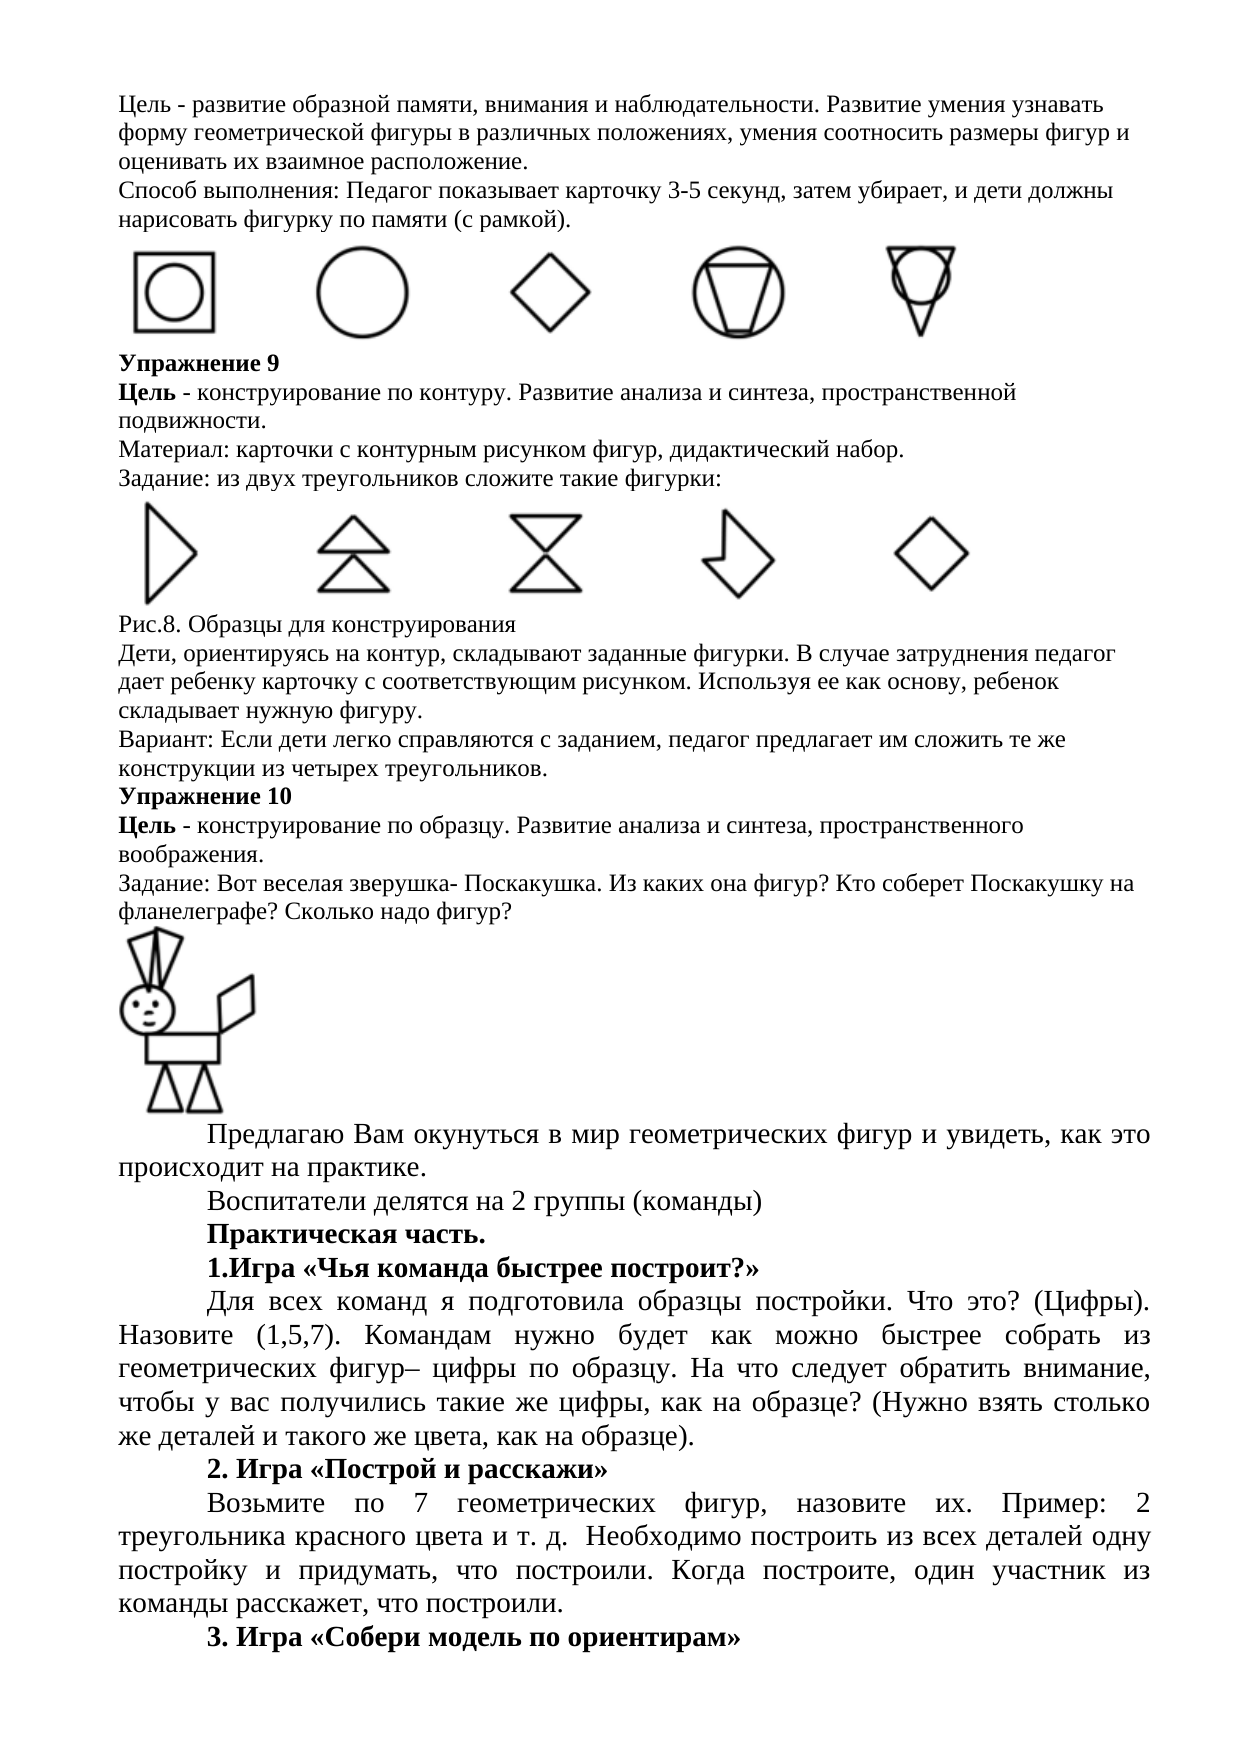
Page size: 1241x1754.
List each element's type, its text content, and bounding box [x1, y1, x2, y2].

text Практическая часть. [118, 1216, 1152, 1250]
text Предлагаю Вам окунуться в мир геометрических фигур и увидеть, как это происходит на практике. [118, 1116, 1152, 1183]
picture [118, 232, 961, 348]
text Цель - конструирование по образцу. Развитие анализа и синтеза, пространственного воображения. [118, 810, 1152, 868]
text Задание: из двух треугольников сложите такие фигурки: [118, 463, 1152, 492]
picture [118, 491, 978, 609]
text 2. Игра «Построй и расскажи» [118, 1451, 1152, 1485]
text Упражнение 9 [118, 348, 1152, 377]
text 1.Игра «Чья команда быстрее построит?» [118, 1250, 1152, 1283]
text Способ выполнения: Педагог показывает карточку 3-5 секунд, затем убирает, и дети должны нарисовать фигурку по памяти (с рамкой). [118, 175, 1152, 232]
text Возьмите по 7 геометрических фигур, назовите их. Пример: 2 треугольника красного цвета и т. д. Необходимо построить из всех деталей одну постройку и придумать, что построили. Когда построите, один участник из команды расскажет, что построили. [118, 1485, 1152, 1619]
text Цель - развитие образной памяти, внимания и наблюдательности. Развитие умения узнавать форму геометрической фигуры в различных положениях, умения соотносить размеры фигур и оценивать их взаимное расположение. [118, 89, 1152, 175]
text Цель - конструирование по контуру. Развитие анализа и синтеза, пространственной подвижности. [118, 377, 1152, 434]
text Дети, ориентируясь на контур, складывают заданные фигурки. В случае затруднения педагог дает ребенку карточку с соответствующим рисунком. Используя ее как основу, ребенок складывает нужную фигуру. [118, 638, 1152, 724]
picture [118, 925, 258, 1116]
text Рис.8. Образцы для конструирования [118, 609, 1152, 638]
text 3. Игра «Собери модель по ориентирам» [118, 1619, 1152, 1652]
text Упражнение 10 [118, 781, 1152, 810]
text Вариант: Если дети легко справляются с заданием, педагог предлагает им сложить те же конструкции из четырех треугольников. [118, 724, 1152, 781]
text Для всех команд я подготовила образцы постройки. Что это? (Цифры). Назовите (1,5,7). Командам нужно будет как можно быстрее собрать из геометрических фигур– цифры по образцу. На что следует обратить внимание, чтобы у вас получились такие же цифры, как на образце? (Нужно взять столько же деталей и такого же цвета, как на образце). [118, 1283, 1152, 1451]
text Воспитатели делятся на 2 группы (команды) [118, 1183, 1152, 1216]
text Материал: карточки с контурным рисунком фигур, дидактический набор. [118, 434, 1152, 463]
text Задание: Вот веселая зверушка- Поскакушка. Из каких она фигур? Кто соберет Поскакушку на фланелеграфе? Сколько надо фигур? [118, 868, 1152, 925]
